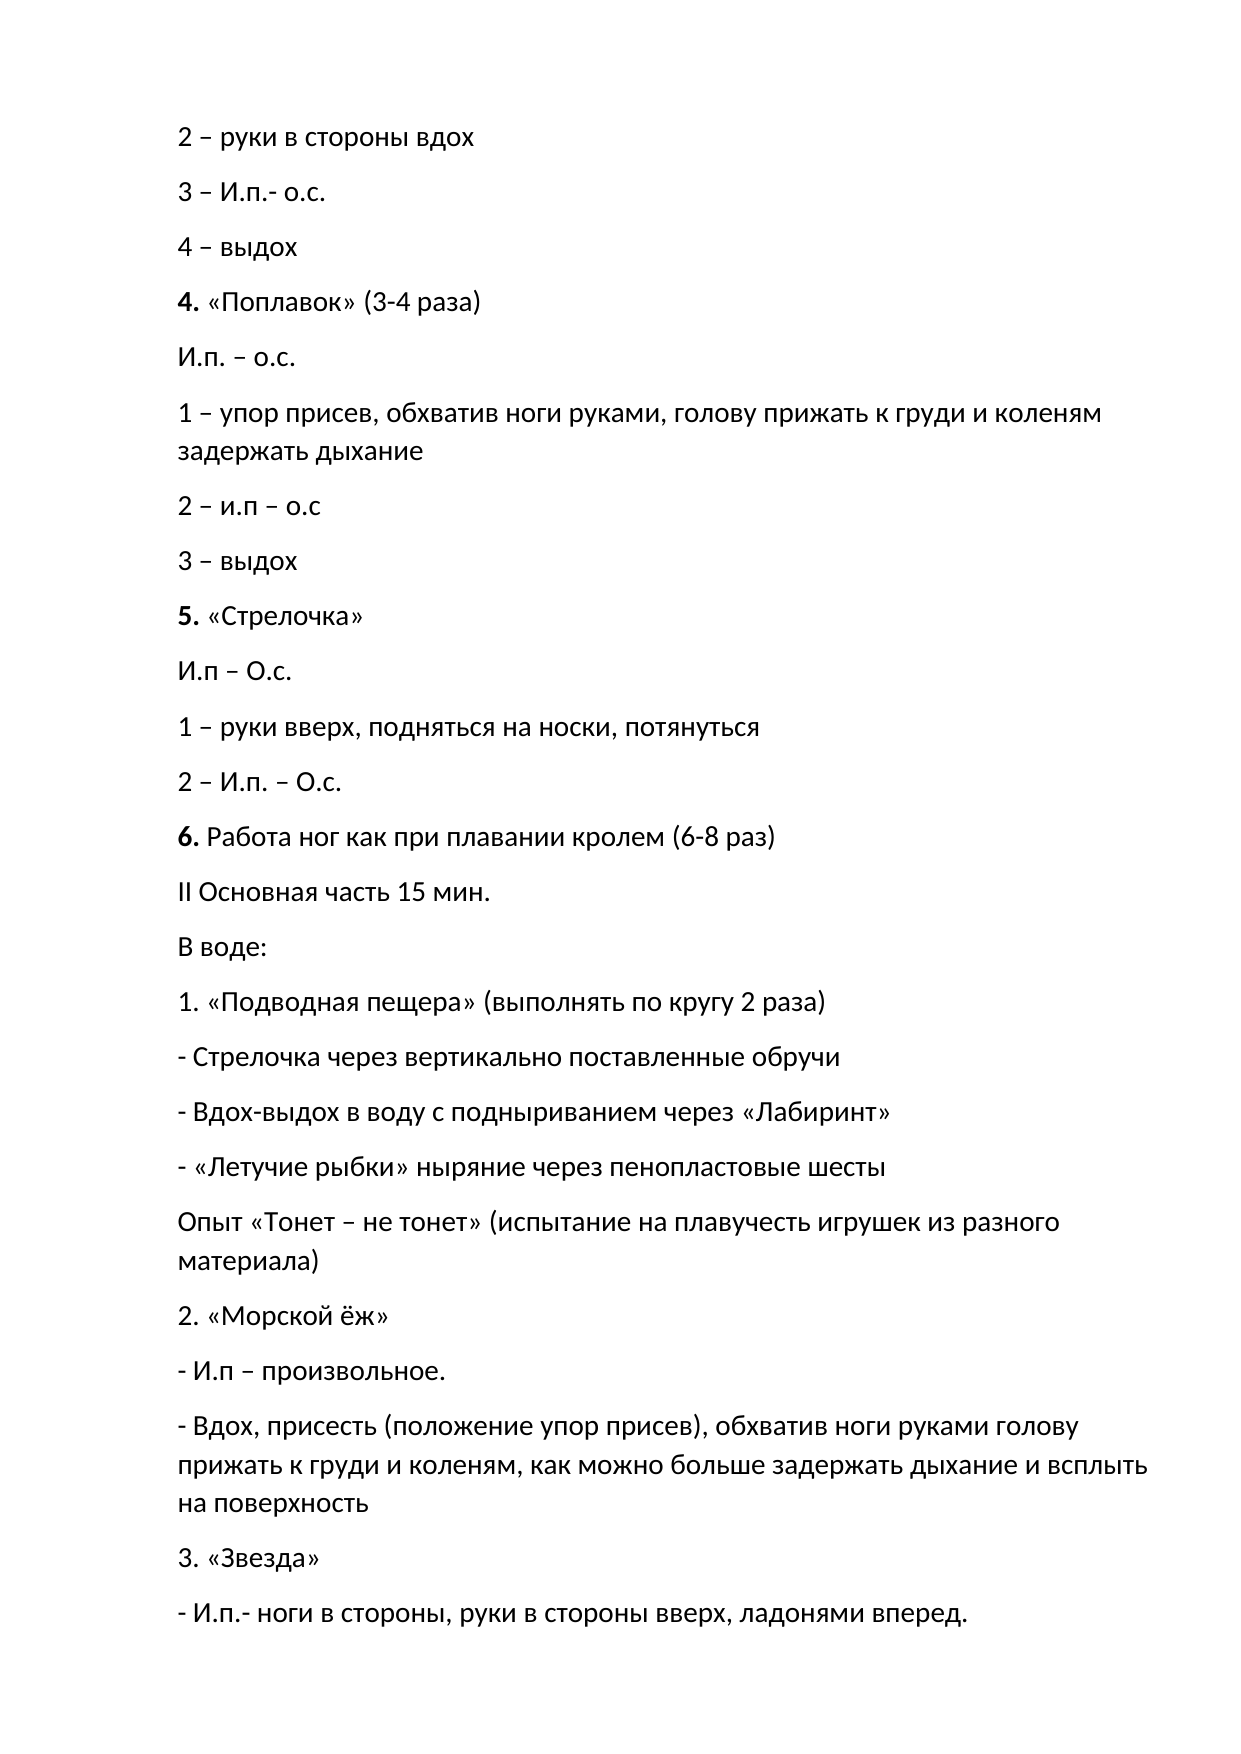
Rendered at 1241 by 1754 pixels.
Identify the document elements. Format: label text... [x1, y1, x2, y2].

text 3 – выдох [177, 542, 1152, 578]
text И.п – О.с. [177, 652, 1152, 688]
text 2 – и.п – о.с [177, 487, 1152, 523]
text 3 – И.п.- о.с. [177, 173, 1152, 209]
text II Основная часть 15 мин. [177, 873, 1152, 908]
text 4. «Поплавок» (3-4 раза) [177, 283, 1152, 319]
text - Вдох, присесть (положение упор присев), обхватив ноги руками голову прижать к груди и коленям, как можно больше задержать дыхание и всплыть на поверхность [177, 1407, 1152, 1520]
text 2 – И.п. – О.с. [177, 763, 1152, 798]
text 1 – руки вверх, подняться на носки, потянуться [177, 708, 1152, 743]
text - Вдох-выдох в воду с подныриванием через «Лабиринт» [177, 1093, 1152, 1129]
text - И.п.- ноги в стороны, руки в стороны вверх, ладонями вперед. [177, 1594, 1152, 1630]
text 4 – выдох [177, 228, 1152, 264]
text В воде: [177, 928, 1152, 964]
text 1 – упор присев, обхватив ноги руками, голову прижать к груди и коленям задержать дыхание [177, 394, 1152, 468]
text И.п. – о.с. [177, 338, 1152, 374]
text - И.п – произвольное. [177, 1352, 1152, 1388]
text - «Летучие рыбки» ныряние через пенопластовые шесты [177, 1148, 1152, 1184]
text 2 – руки в стороны вдох [177, 118, 1152, 154]
text 1. «Подводная пещера» (выполнять по кругу 2 раза) [177, 983, 1152, 1019]
text 2. «Морской ёж» [177, 1297, 1152, 1333]
text 6. Работа ног как при плавании кролем (6-8 раз) [177, 818, 1152, 853]
text - Стрелочка через вертикально поставленные обручи [177, 1038, 1152, 1074]
text 5. «Стрелочка» [177, 597, 1152, 633]
text Опыт «Тонет – не тонет» (испытание на плавучесть игрушек из разного материала) [177, 1203, 1152, 1278]
text 3. «Звезда» [177, 1539, 1152, 1575]
